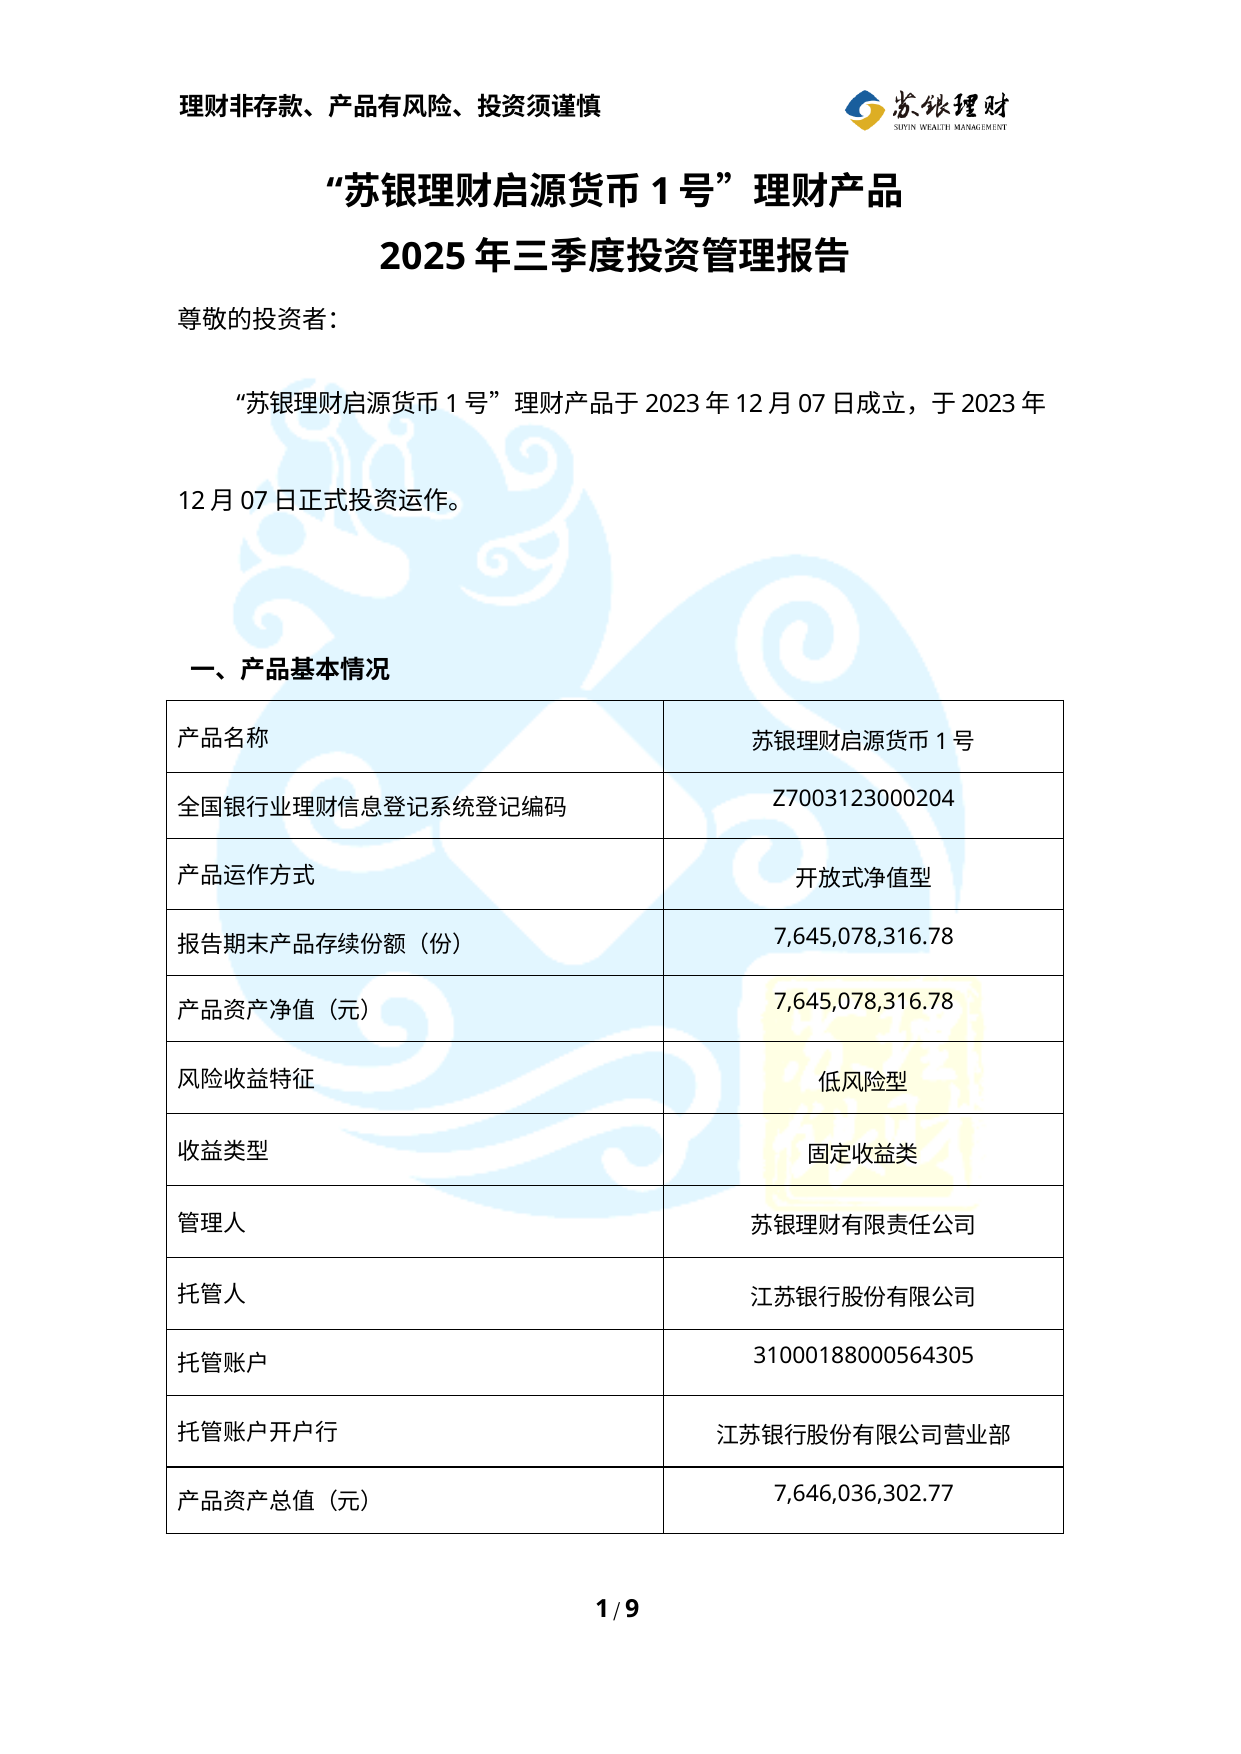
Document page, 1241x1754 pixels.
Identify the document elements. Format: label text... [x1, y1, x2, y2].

table_cell 全国银行业理财信息登记系统登记编码 [167, 773, 663, 838]
table_cell 固定收益类 [664, 1114, 1063, 1185]
subtitle 一、产品基本情况 [190, 635, 1053, 700]
table_cell 7,646,036,302.77 [664, 1468, 1063, 1532]
table_cell 托管人 [167, 1258, 663, 1328]
table_cell 江苏银行股份有限公司 [664, 1258, 1063, 1328]
table_cell 报告期末产品存续份额（份） [167, 910, 663, 975]
table_cell 江苏银行股份有限公司营业部 [664, 1396, 1063, 1466]
table_cell 7,645,078,316.78 [664, 910, 1063, 975]
table_cell 苏银理财有限责任公司 [664, 1186, 1063, 1257]
table_cell 产品运作方式 [167, 839, 663, 909]
table_cell 7,645,078,316.78 [664, 976, 1063, 1041]
table_cell 托管账户开户行 [167, 1396, 663, 1466]
table_cell 产品资产净值（元） [167, 976, 663, 1041]
picture [820, 72, 1039, 143]
table_cell 风险收益特征 [167, 1042, 663, 1113]
text 2025年三季度投资管理报告 [177, 221, 1053, 286]
table_cell 管理人 [167, 1186, 663, 1257]
table_header 产品名称 [167, 701, 663, 772]
table_cell 收益类型 [167, 1114, 663, 1185]
table_cell 31000188000564305 [664, 1330, 1063, 1394]
table_header 苏银理财启源货币1号 [664, 701, 1063, 772]
table_cell 开放式净值型 [664, 839, 1063, 909]
table_cell Z7003123000204 [664, 773, 1063, 838]
text “苏银理财启源货币1号”理财产品 [177, 156, 1053, 221]
table_cell 托管账户 [167, 1330, 663, 1394]
text 尊敬的投资者： [177, 286, 1053, 351]
text “苏银理财启源货币1号”理财产品于 2023年12月07日成立，于2023年12月07日正式投资运作。 [177, 369, 1053, 531]
table_cell 产品资产总值（元） [167, 1468, 663, 1532]
table_cell 低风险型 [664, 1042, 1063, 1113]
